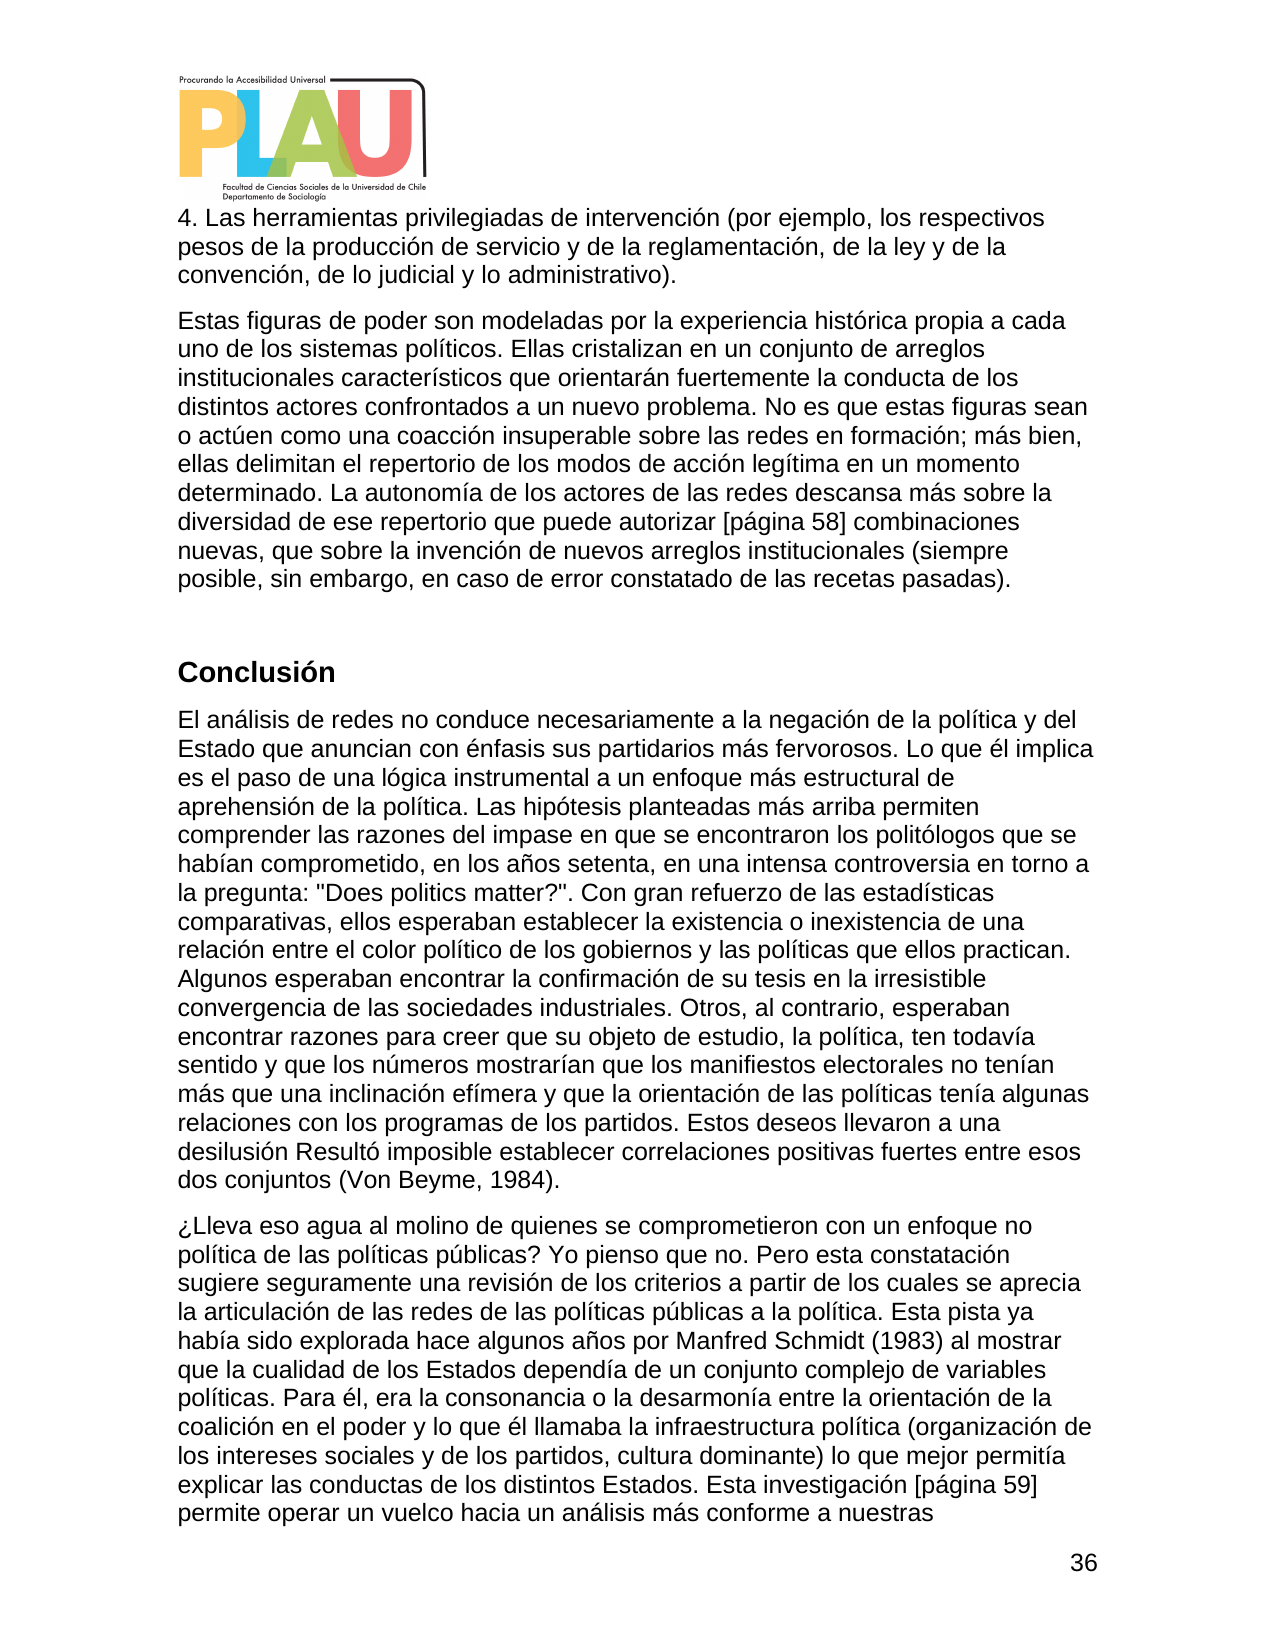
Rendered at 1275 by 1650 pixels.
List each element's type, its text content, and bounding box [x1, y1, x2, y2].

text El análisis de redes no conduce necesariamente a la negación de la política y del Estado que anuncian con énfasis sus partidarios más fervorosos. Lo que él implica es el paso de una lógica instrumental a un enfoque más estructural de aprehensión de la política. Las hipótesis planteadas más arriba permiten comprender las razones del impase en que se encontraron los politólogos que se habían comprometido, en los años setenta, en una intensa controversia en torno a la pregunta: "Does politics matter?". Con gran refuerzo de las estadísticas comparativas, ellos esperaban establecer la existencia o inexistencia de una relación entre el color político de los gobiernos y las políticas que ellos practican. Algunos esperaban encontrar la confirmación de su tesis en la irresistible convergencia de las sociedades industriales. Otros, al contrario, esperaban encontrar razones para creer que su objeto de estudio, la política, ten todavía sentido y que los números mostrarían que los manifiestos electorales no tenían más que una inclinación efímera y que la orientación de las políticas tenía algunas relaciones con los programas de los partidos. Estos deseos llevaron a una desilusión Resultó imposible establecer correlaciones positivas fuertes entre esos dos conjuntos (Von Beyme, 1984). [177, 706, 1098, 1194]
picture [177, 73, 428, 203]
text 4. Las herramientas privilegiadas de intervención (por ejemplo, los respectivos pesos de la producción de servicio y de la reglamentación, de la ley y de la convención, de lo judicial y lo administrativo). [177, 203, 1098, 289]
text Estas figuras de poder son modeladas por la experiencia histórica propia a cada uno de los sistemas políticos. Ellas cristalizan en un conjunto de arreglos institucionales característicos que orientarán fuertemente la conducta de los distintos actores confrontados a un nuevo problema. No es que estas figuras sean o actúen como una coacción insuperable sobre las redes en formación; más bien, ellas delimitan el repertorio de los modos de acción legítima en un momento determinado. La autonomía de los actores de las redes descansa más sobre la diversidad de ese repertorio que puede autorizar [página 58] combinaciones nuevas, que sobre la invención de nuevos arreglos institucionales (siempre posible, sin embargo, en caso de error constatado de las recetas pasadas). [177, 306, 1098, 593]
text Conclusión [177, 655, 1098, 689]
